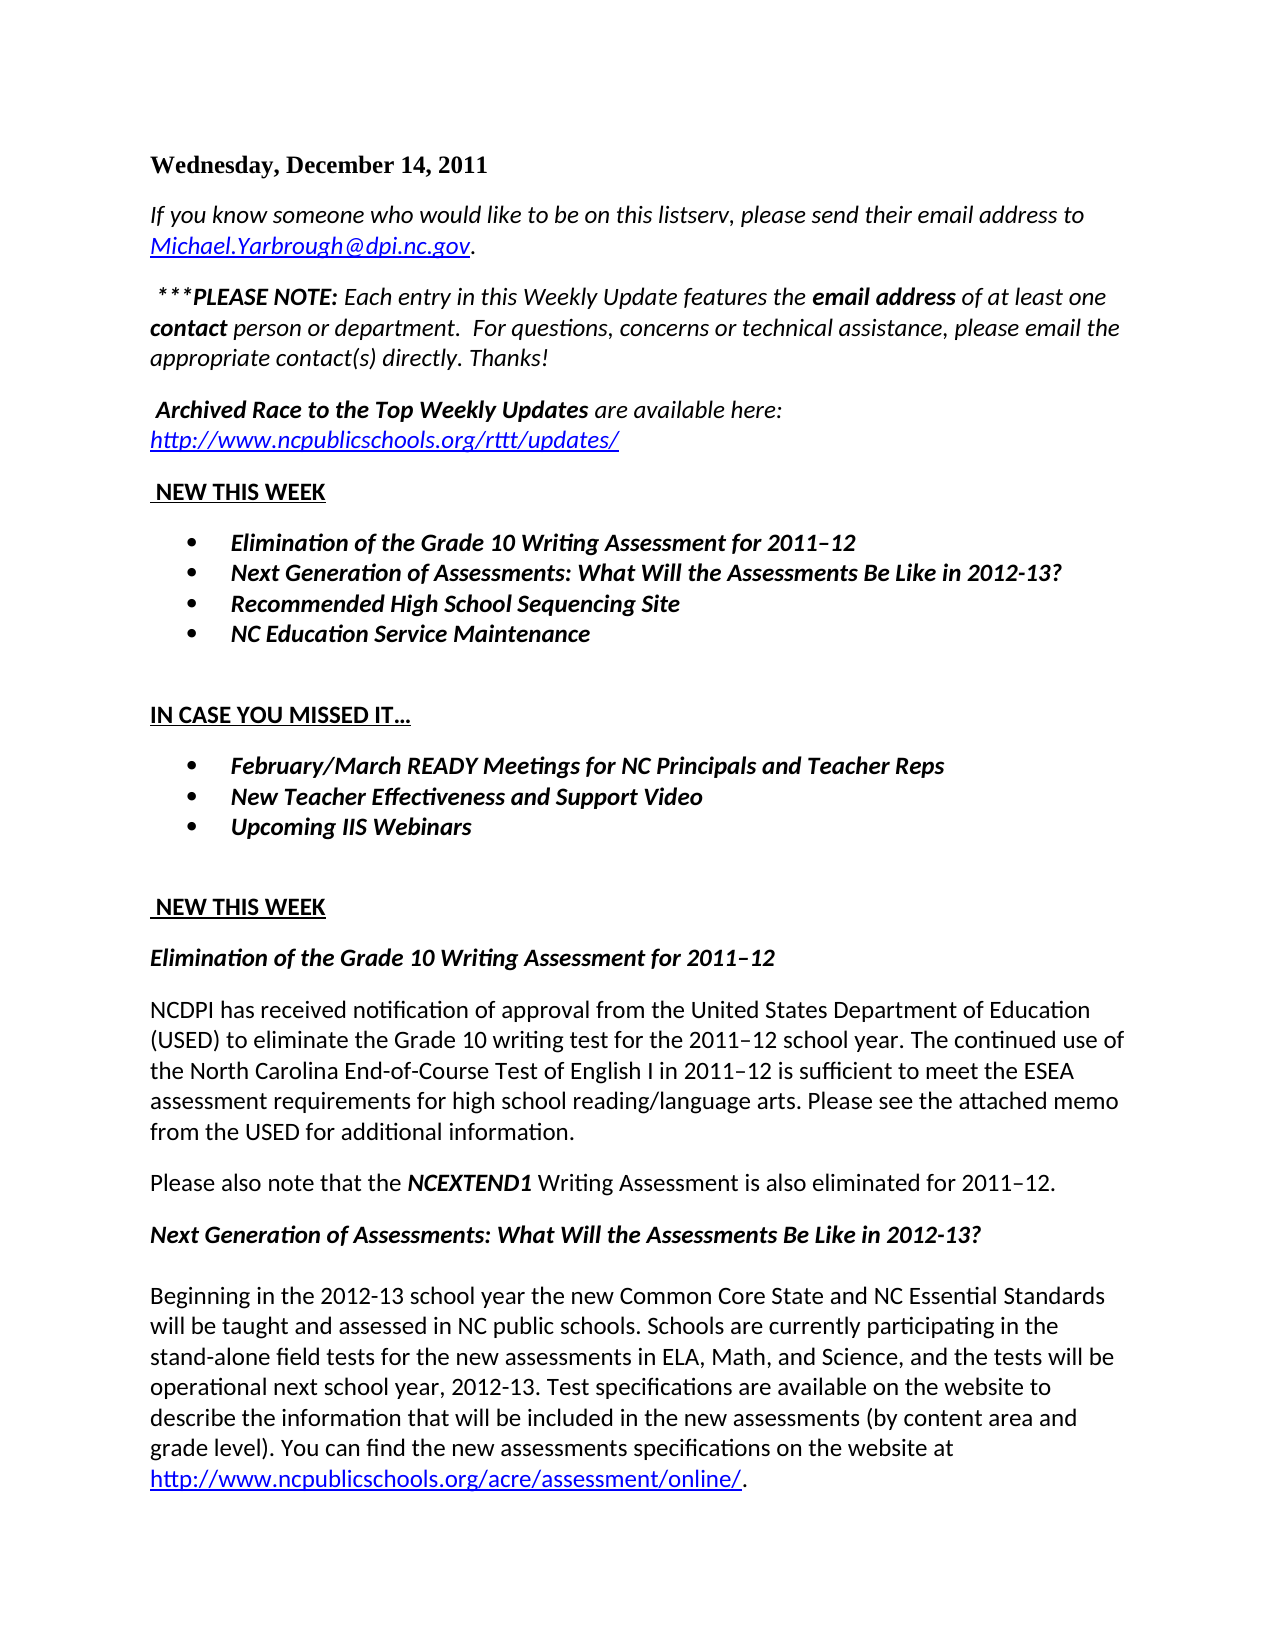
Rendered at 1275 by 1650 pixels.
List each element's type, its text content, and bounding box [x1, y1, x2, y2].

text Beginning in the 2012-13 school year the new Common Core State and NC Essential Standards will be taught and assessed in NC public schools. Schools are currently participating in the stand-alone field tests for the new assessments in ELA, Math, and Science, and the tests will be operational next school year, 2012-13. Test specifications are available on the website to describe the information that will be included in the new assessments (by content area and grade level). You can find the new assessments specifications on the website at http://www.ncpublicschools.org/acre/assessment/online/. [150, 1280, 1125, 1493]
list  February/March READY Meetings for NC Principals and Teacher Reps [187, 750, 1125, 781]
list  Recommended High School Sequencing Site [187, 588, 1125, 619]
text Elimination of the Grade 10 Writing Assessment for 2011–12 [150, 943, 1125, 973]
list  Elimination of the Grade 10 Writing Assessment for 2011–12 [187, 527, 1125, 558]
text If you know someone who would like to be on this listserv, please send their email address to Michael.Yarbrough@dpi.nc.gov. [150, 199, 1125, 261]
text ***PLEASE NOTE: Each entry in this Weekly Update features the email address of at least one contact person or department. For questions, concerns or technical assistance, please email the appropriate contact(s) directly. Thanks! [150, 281, 1125, 373]
text IN CASE YOU MISSED IT… [150, 699, 1125, 729]
list  Next Generation of Assessments: What Will the Assessments Be Like in 2012-13? [187, 558, 1125, 588]
list  New Teacher Effectiveness and Support Video [187, 781, 1125, 811]
list  Upcoming IIS Webinars [187, 811, 1125, 842]
text NEW THIS WEEK [150, 891, 1125, 922]
text Please also note that the NCEXTEND1 Writing Assessment is also eliminated for 2011–12. [150, 1167, 1125, 1198]
list  NC Education Service Maintenance [187, 619, 1125, 649]
text NEW THIS WEEK [150, 476, 1125, 506]
text NCDPI has received notification of approval from the United States Department of Education (USED) to eliminate the Grade 10 writing test for the 2011–12 school year. The continued use of the North Carolina End-of-Course Test of English I in 2011–12 is sufficient to meet the ESEA assessment requirements for high school reading/language arts. Please see the attached memo from the USED for additional information. [150, 994, 1125, 1147]
text Wednesday, December 14, 2011 [150, 150, 1125, 179]
text Next Generation of Assessments: What Will the Assessments Be Like in 2012-13? [150, 1219, 1125, 1249]
text Archived Race to the Top Weekly Updates are available here: http://www.ncpublicschools.org/rttt/updates/ [150, 394, 1125, 455]
